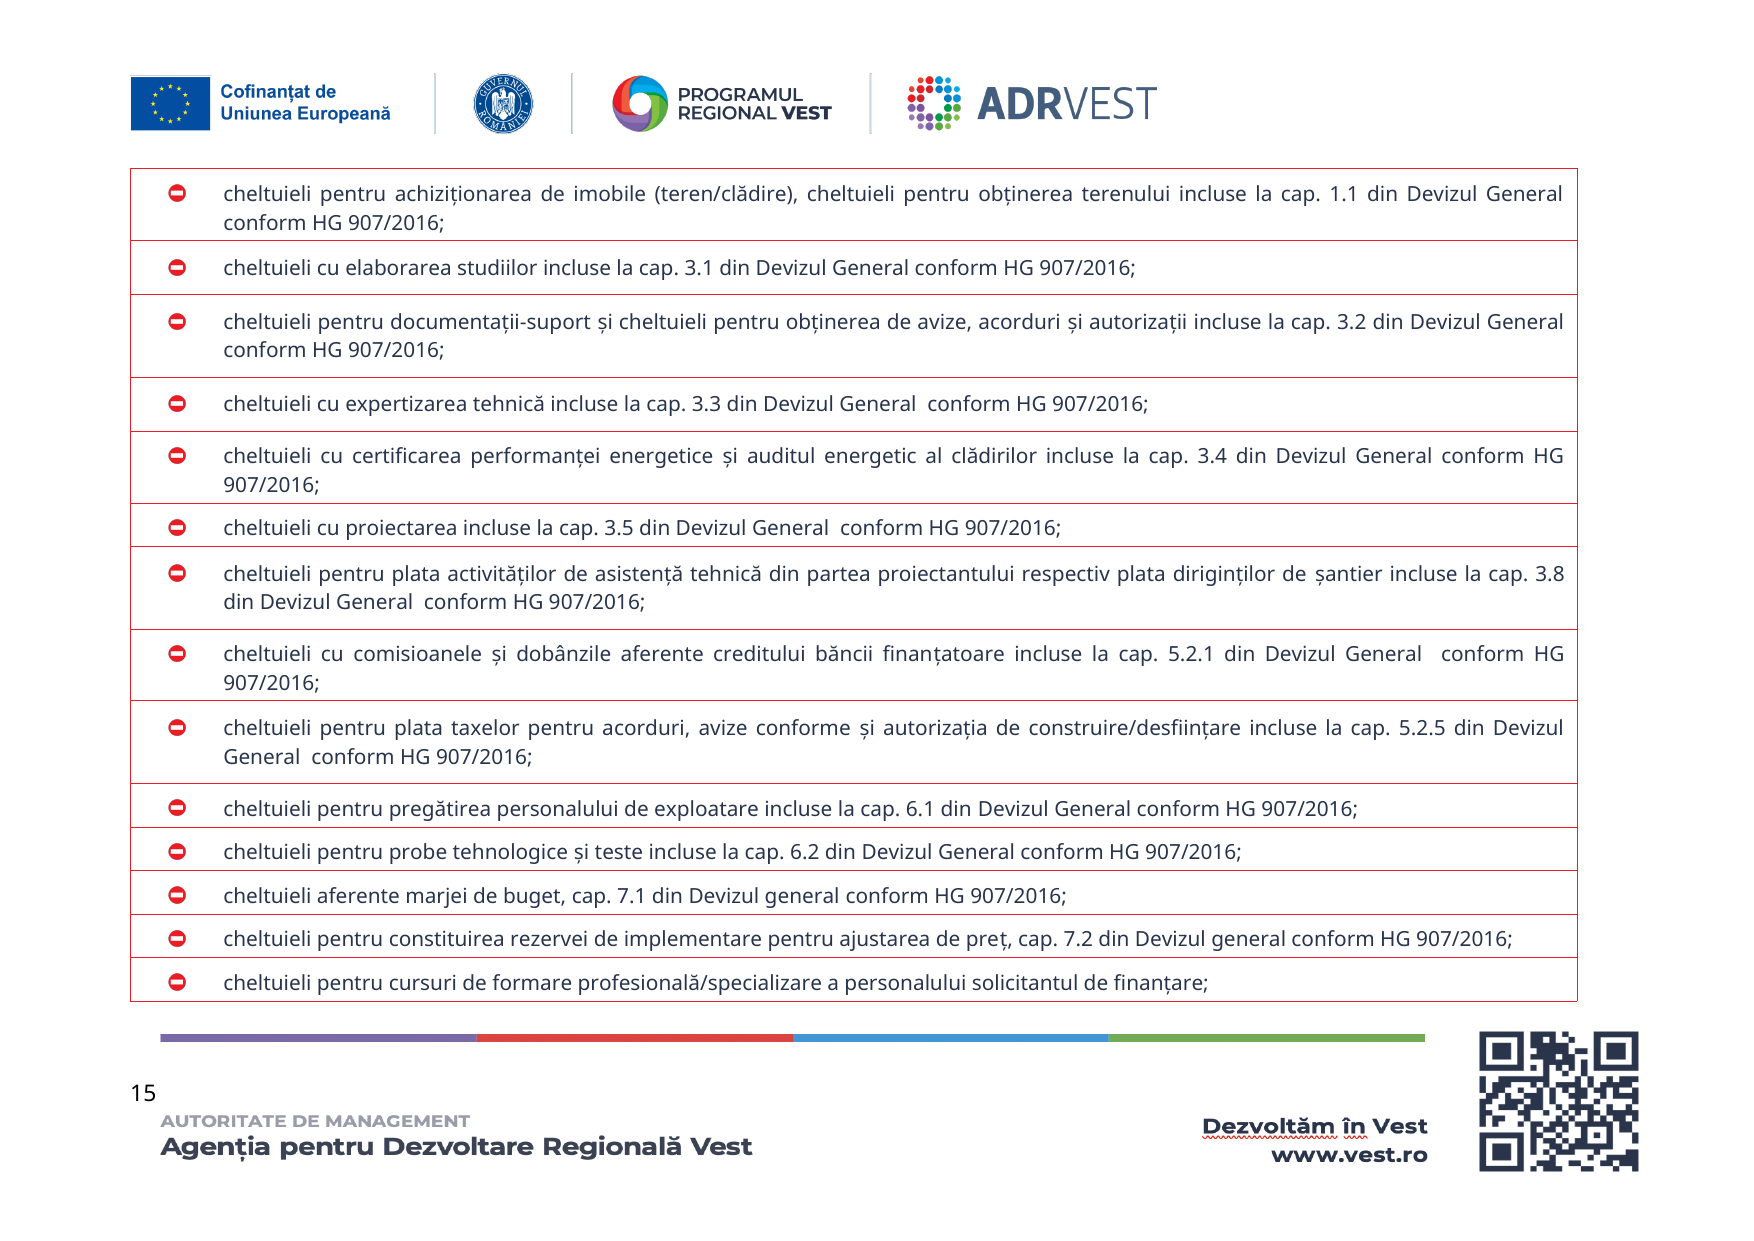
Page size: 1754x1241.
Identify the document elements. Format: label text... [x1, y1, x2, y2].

table_cell cheltuieli pentru plata taxelor pentru acorduri, avize conforme și autorizația de construire/desființare incluse la cap. 5.2.5 din Devizul General conform HG 907/2016; [131, 701, 1577, 783]
picture [168, 799, 186, 816]
table_cell cheltuieli pentru plata activităților de asistență tehnică din partea proiectantului respectiv plata diriginților de șantier incluse la cap. 3.8 din Devizul General conform HG 907/2016; [131, 547, 1577, 628]
table_cell cheltuieli cu expertizarea tehnică incluse la cap. 3.3 din Devizul General conform HG 907/2016; [131, 378, 1577, 431]
picture [168, 395, 186, 412]
picture [129, 73, 1157, 134]
picture [63, 1014, 1723, 1220]
table_cell cheltuieli pentru constituirea rezervei de implementare pentru ajustarea de preţ, cap. 7.2 din Devizul general conform HG 907/2016; [131, 915, 1577, 957]
picture [168, 313, 186, 330]
picture [168, 564, 186, 582]
table_cell cheltuieli cu elaborarea studiilor incluse la cap. 3.1 din Devizul General conform HG 907/2016; [131, 241, 1577, 294]
picture [168, 447, 186, 464]
picture [168, 886, 186, 904]
table_cell cheltuieli pentru achiziţionarea de imobile (teren/clădire), cheltuieli pentru obținerea terenului incluse la cap. 1.1 din Devizul General conform HG 907/2016; [131, 169, 1577, 240]
picture [168, 184, 186, 202]
table_cell cheltuieli pentru documentații-suport și cheltuieli pentru obținerea de avize, acorduri și autorizații incluse la cap. 3.2 din Devizul General conform HG 907/2016; [131, 295, 1577, 377]
table_cell cheltuieli pentru cursuri de formare profesională/specializare a personalului solicitantul de finanțare; [131, 958, 1577, 1001]
table_cell cheltuieli cu certificarea performanței energetice și auditul energetic al clădirilor incluse la cap. 3.4 din Devizul General conform HG 907/2016; [131, 432, 1577, 502]
table_cell cheltuieli cu proiectarea incluse la cap. 3.5 din Devizul General conform HG 907/2016; [131, 504, 1577, 546]
table_cell cheltuieli aferente marjei de buget, cap. 7.1 din Devizul general conform HG 907/2016; [131, 871, 1577, 913]
picture [168, 930, 186, 947]
table_cell cheltuieli pentru probe tehnologice și teste incluse la cap. 6.2 din Devizul General conform HG 907/2016; [131, 828, 1577, 870]
table_cell cheltuieli pentru pregătirea personalului de exploatare incluse la cap. 6.1 din Devizul General conform HG 907/2016; [131, 784, 1577, 826]
picture [168, 519, 186, 536]
table_cell cheltuieli cu comisioanele şi dobânzile aferente creditului băncii finanţatoare incluse la cap. 5.2.1 din Devizul General conform HG 907/2016; [131, 630, 1577, 700]
picture [168, 645, 186, 662]
picture [168, 843, 186, 860]
picture [168, 973, 186, 991]
picture [168, 259, 186, 276]
picture [168, 719, 186, 736]
